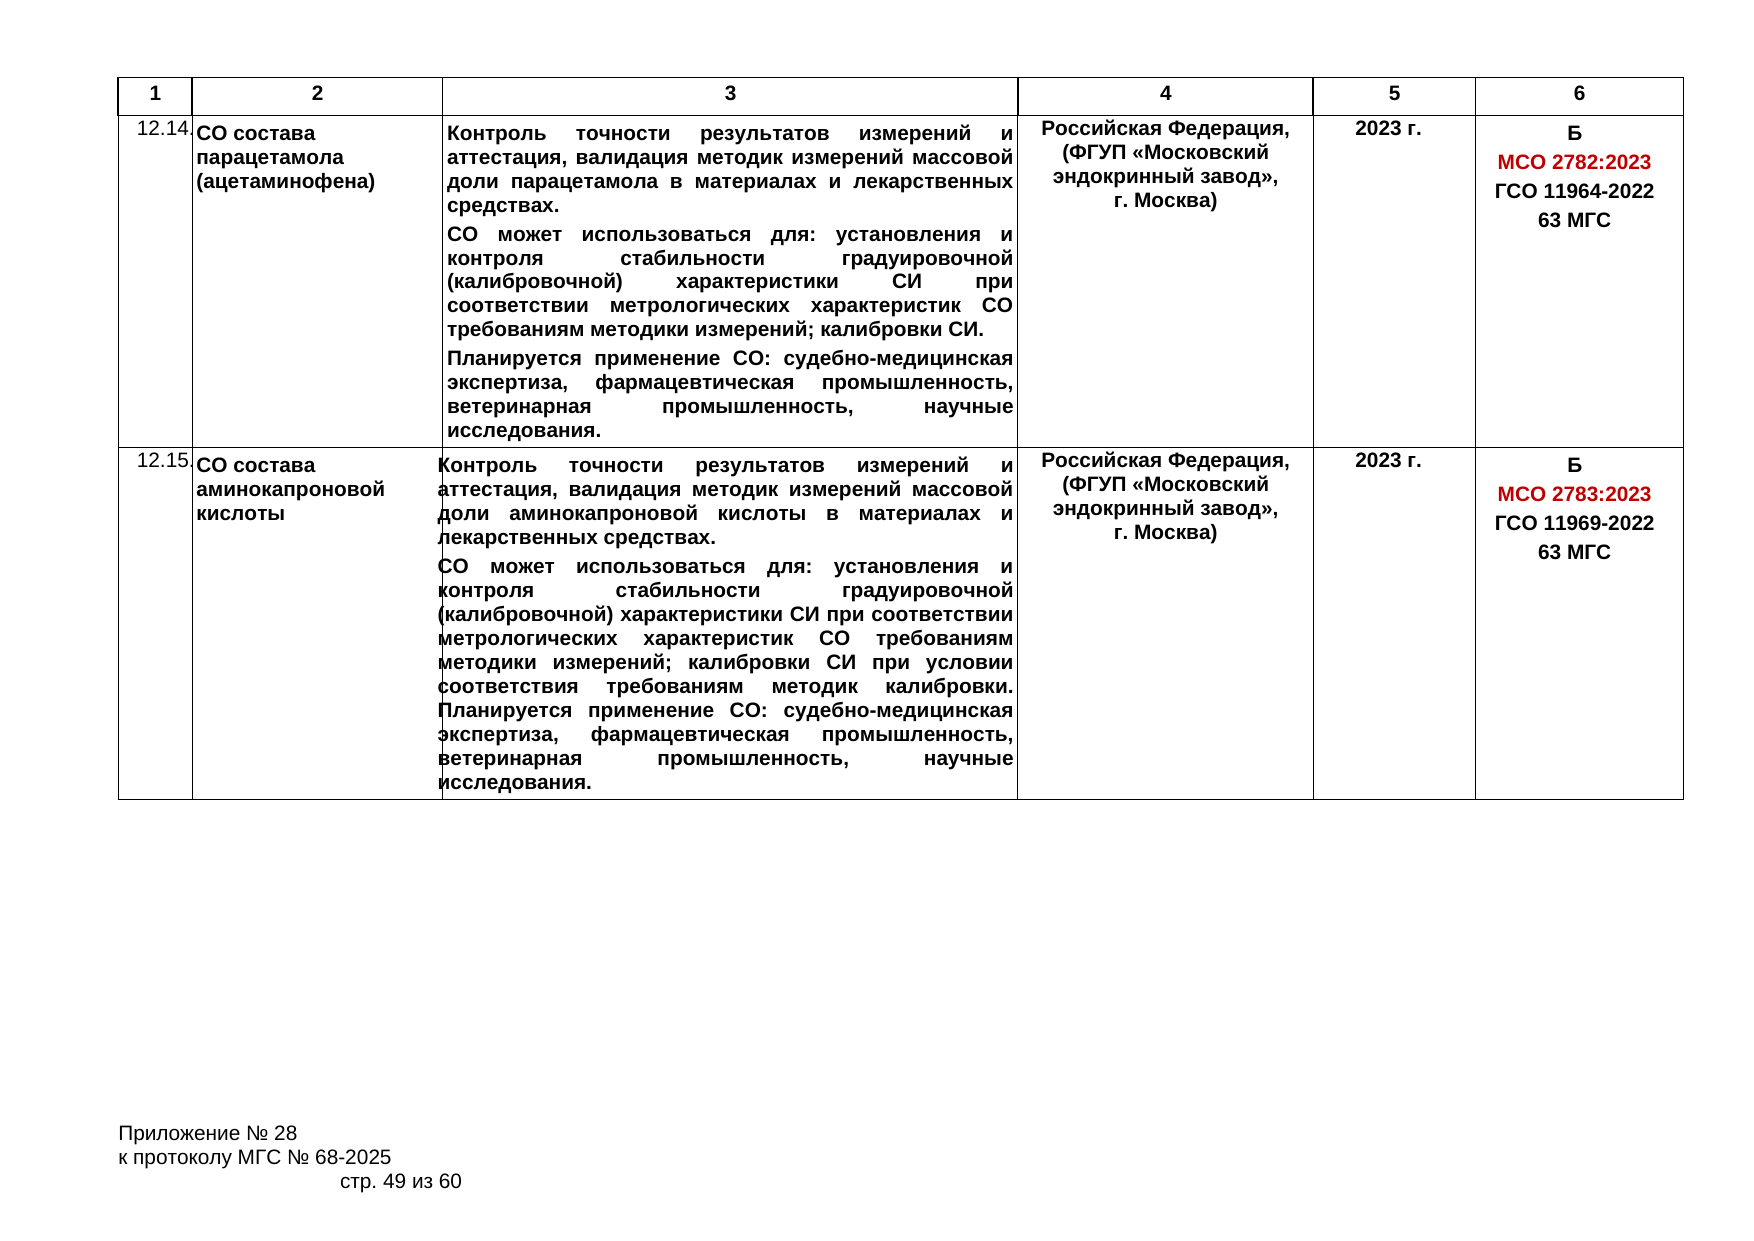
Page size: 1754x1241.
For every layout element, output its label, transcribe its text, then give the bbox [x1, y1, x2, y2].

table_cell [1018, 116, 1313, 447]
table_header 3 [443, 78, 1017, 114]
table_cell Б МСО 2782:2023 ГСО 11964-2022 63 МГС [1476, 116, 1683, 447]
table_cell [119, 448, 192, 798]
table_cell [119, 116, 192, 447]
table_cell 2023 г. [1314, 448, 1475, 798]
table_cell Контроль точности результатов измерений и аттестация, валидация методик измерений массовой доли аминокапроновой кислоты в материалах и лекарственных средствах. СО может использоваться для: установления и контроля стабильности градуировочной (калибровочной) характеристики СИ при соответствии метрологических характеристик СО требованиям методики измерений; калибровки СИ при условии соответствия требованиям методик калибровки. Планируется применение СО: судебно-медицинская экспертиза, фармацевтическая промышленность, ветеринарная промышленность, научные исследования. [443, 448, 1017, 798]
table_header 1 [119, 78, 191, 114]
table_cell СО состава парацетамола (ацетаминофена) [193, 116, 442, 447]
table_header 5 [1314, 78, 1475, 114]
table_cell Контроль точности результатов измерений и аттестация, валидация методик измерений массовой доли парацетамола в материалах и лекарственных средствах. СО может использоваться для: установления и контроля стабильности градуировочной (калибровочной) характеристики СИ при соответствии метрологических характеристик СО требованиям методики измерений; калибровки СИ. Планируется применение СО: судебно-медицинская экспертиза, фармацевтическая промышленность, ветеринарная промышленность, научные исследования. [443, 116, 1017, 447]
table_header 6 [1476, 78, 1683, 114]
table_cell Б МСО 2783:2023 ГСО 11969-2022 63 МГС [1476, 448, 1683, 798]
table_cell 2023 г. [1314, 116, 1475, 447]
table_cell Российская Федерация, (ФГУП «Московский эндокринный завод», г. Москва) [1018, 448, 1313, 798]
table_header 4 [1019, 78, 1312, 114]
table_header 2 [193, 78, 442, 114]
table_cell СО состава аминокапроновой кислоты [193, 448, 442, 798]
